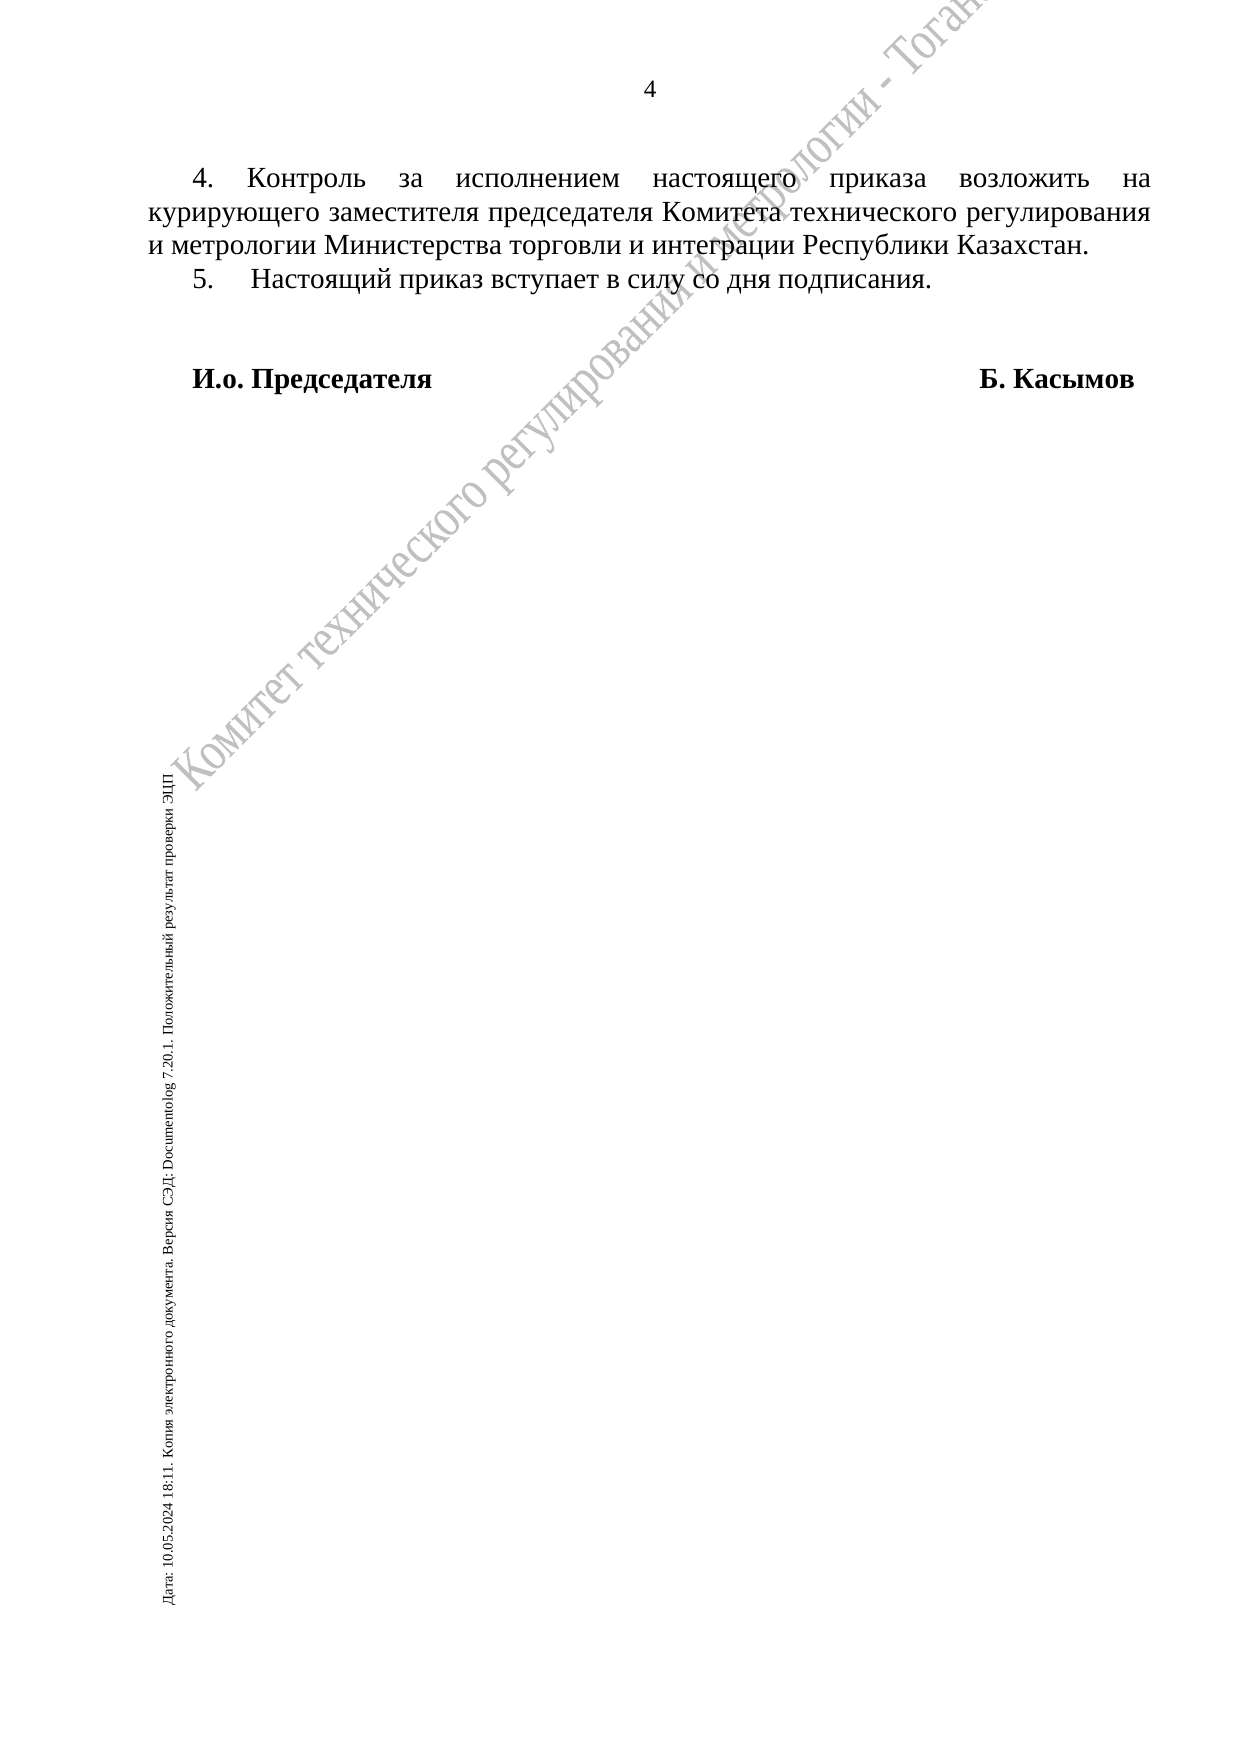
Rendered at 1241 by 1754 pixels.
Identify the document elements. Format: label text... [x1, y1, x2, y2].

text И.о. Председателя Б. Касымов [148, 361, 1152, 395]
text 5. Настоящий приказ вступает в силу со дня подписания. [192, 261, 1152, 294]
text 4. Контроль за исполнением настоящего приказа возложить на курирующего заместителя председателя Комитета технического регулирования и метрологии Министерства торговли и интеграции Республики Казахстан. [148, 160, 1152, 261]
